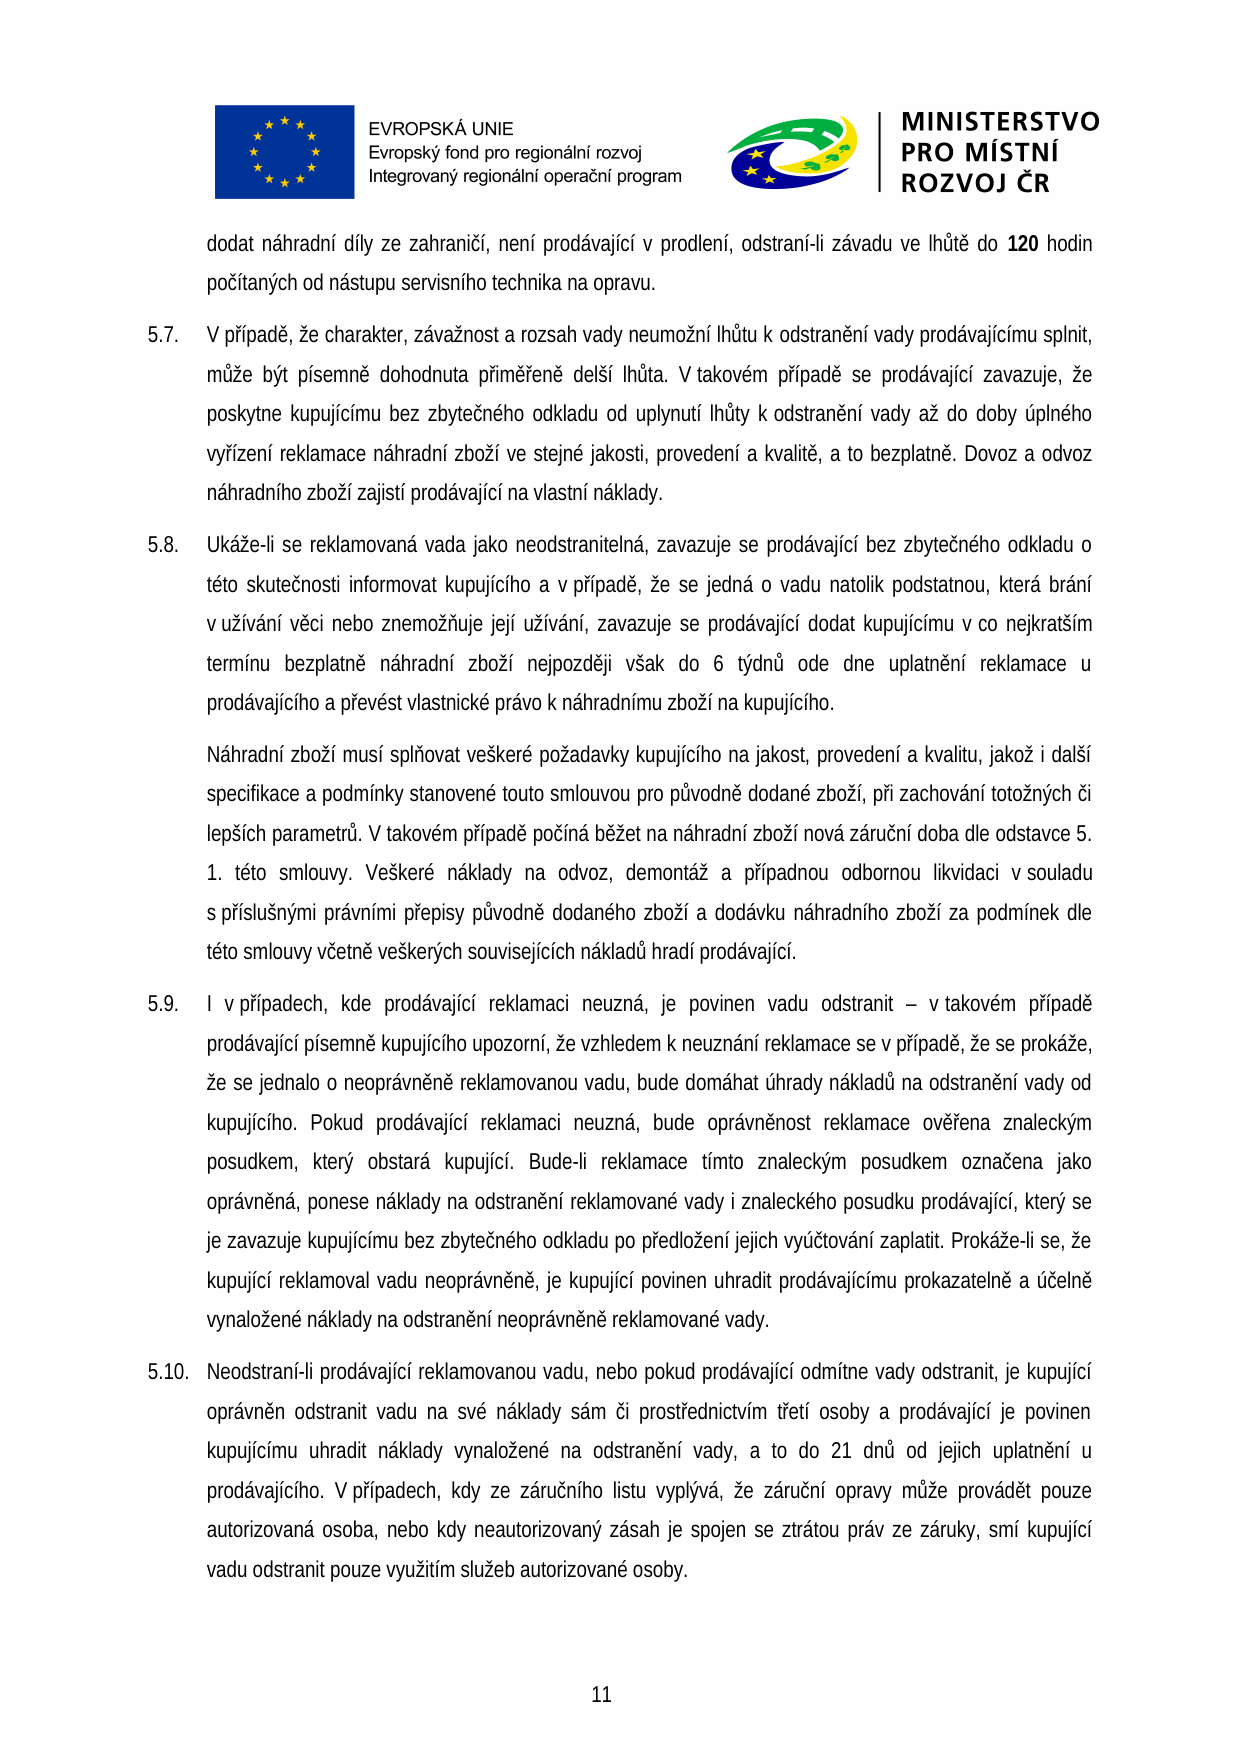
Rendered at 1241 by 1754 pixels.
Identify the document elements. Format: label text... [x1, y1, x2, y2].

list Ukáže-li se reklamovaná vada jako neodstranitelná, zavazuje se prodávající bez zbytečného odkladu o této skutečnosti informovat kupujícího a v případě, že se jedná o vadu natolik podstatnou, která brání v užívání věci nebo znemožňuje její užívání, zavazuje se prodávající dodat kupujícímu v co nejkratším termínu bezplatně náhradní zboží nejpozději však do 6 týdnů ode dne uplatnění reklamace u prodávajícího a převést vlastnické právo k náhradnímu zboží na kupujícího. [148, 531, 1093, 715]
picture [184, 73, 1130, 230]
list V případě, že charakter, závažnost a rozsah vady neumožní lhůtu k odstranění vady prodávajícímu splnit, může být písemně dohodnuta přiměřeně delší lhůta. V takovém případě se prodávající zavazuje, že poskytne kupujícímu bez zbytečného odkladu od uplynutí lhůty k odstranění vady až do doby úplného vyřízení reklamace náhradní zboží ve stejné jakosti, provedení a kvalitě, a to bezplatně. Dovoz a odvoz náhradního zboží zajistí prodávající na vlastní náklady. [148, 321, 1093, 505]
list I v případech, kde prodávající reklamaci neuzná, je povinen vadu odstranit – v takovém případě prodávající písemně kupujícího upozorní, že vzhledem k neuznání reklamace se v případě, že se prokáže, že se jednalo o neoprávněně reklamovanou vadu, bude domáhat úhrady nákladů na odstranění vady od kupujícího. Pokud prodávající reklamaci neuzná, bude oprávněnost reklamace ověřena znaleckým posudkem, který obstará kupující. Bude-li reklamace tímto znaleckým posudkem označena jako oprávněná, ponese náklady na odstranění reklamované vady i znaleckého posudku prodávající, který se je zavazuje kupujícímu bez zbytečného odkladu po předložení jejich vyúčtování zaplatit. Prokáže-li se, že kupující reklamoval vadu neoprávněně, je kupující povinen uhradit prodávajícímu prokazatelně a účelně vynaložené náklady na odstranění neoprávněně reklamované vady. [148, 990, 1093, 1332]
list Neodstraní-li prodávající reklamovanou vadu, nebo pokud prodávající odmítne vady odstranit, je kupující oprávněn odstranit vadu na své náklady sám či prostřednictvím třetí osoby a prodávající je povinen kupujícímu uhradit náklady vynaložené na odstranění vady, a to do 21 dnů od jejich uplatnění u prodávajícího. V případech, kdy ze záručního listu vyplývá, že záruční opravy může provádět pouze autorizovaná osoba, nebo kdy neautorizovaný zásah je spojen se ztrátou práv ze záruky, smí kupující vadu odstranit pouze využitím služeb autorizované osoby. [148, 1358, 1093, 1582]
text Náhradní zboží musí splňovat veškeré požadavky kupujícího na jakost, provedení a kvalitu, jakož i další specifikace a podmínky stanovené touto smlouvou pro původně dodané zboží, při zachování totožných či lepších parametrů. V takovém případě počíná běžet na náhradní zboží nová záruční doba dle odstavce 5. 1. této smlouvy. Veškeré náklady na odvoz, demontáž a případnou odbornou likvidaci v souladu s příslušnými právními přepisy původně dodaného zboží a dodávku náhradního zboží za podmínek dle této smlouvy včetně veškerých souvisejících nákladů hradí prodávající. [207, 741, 1093, 965]
